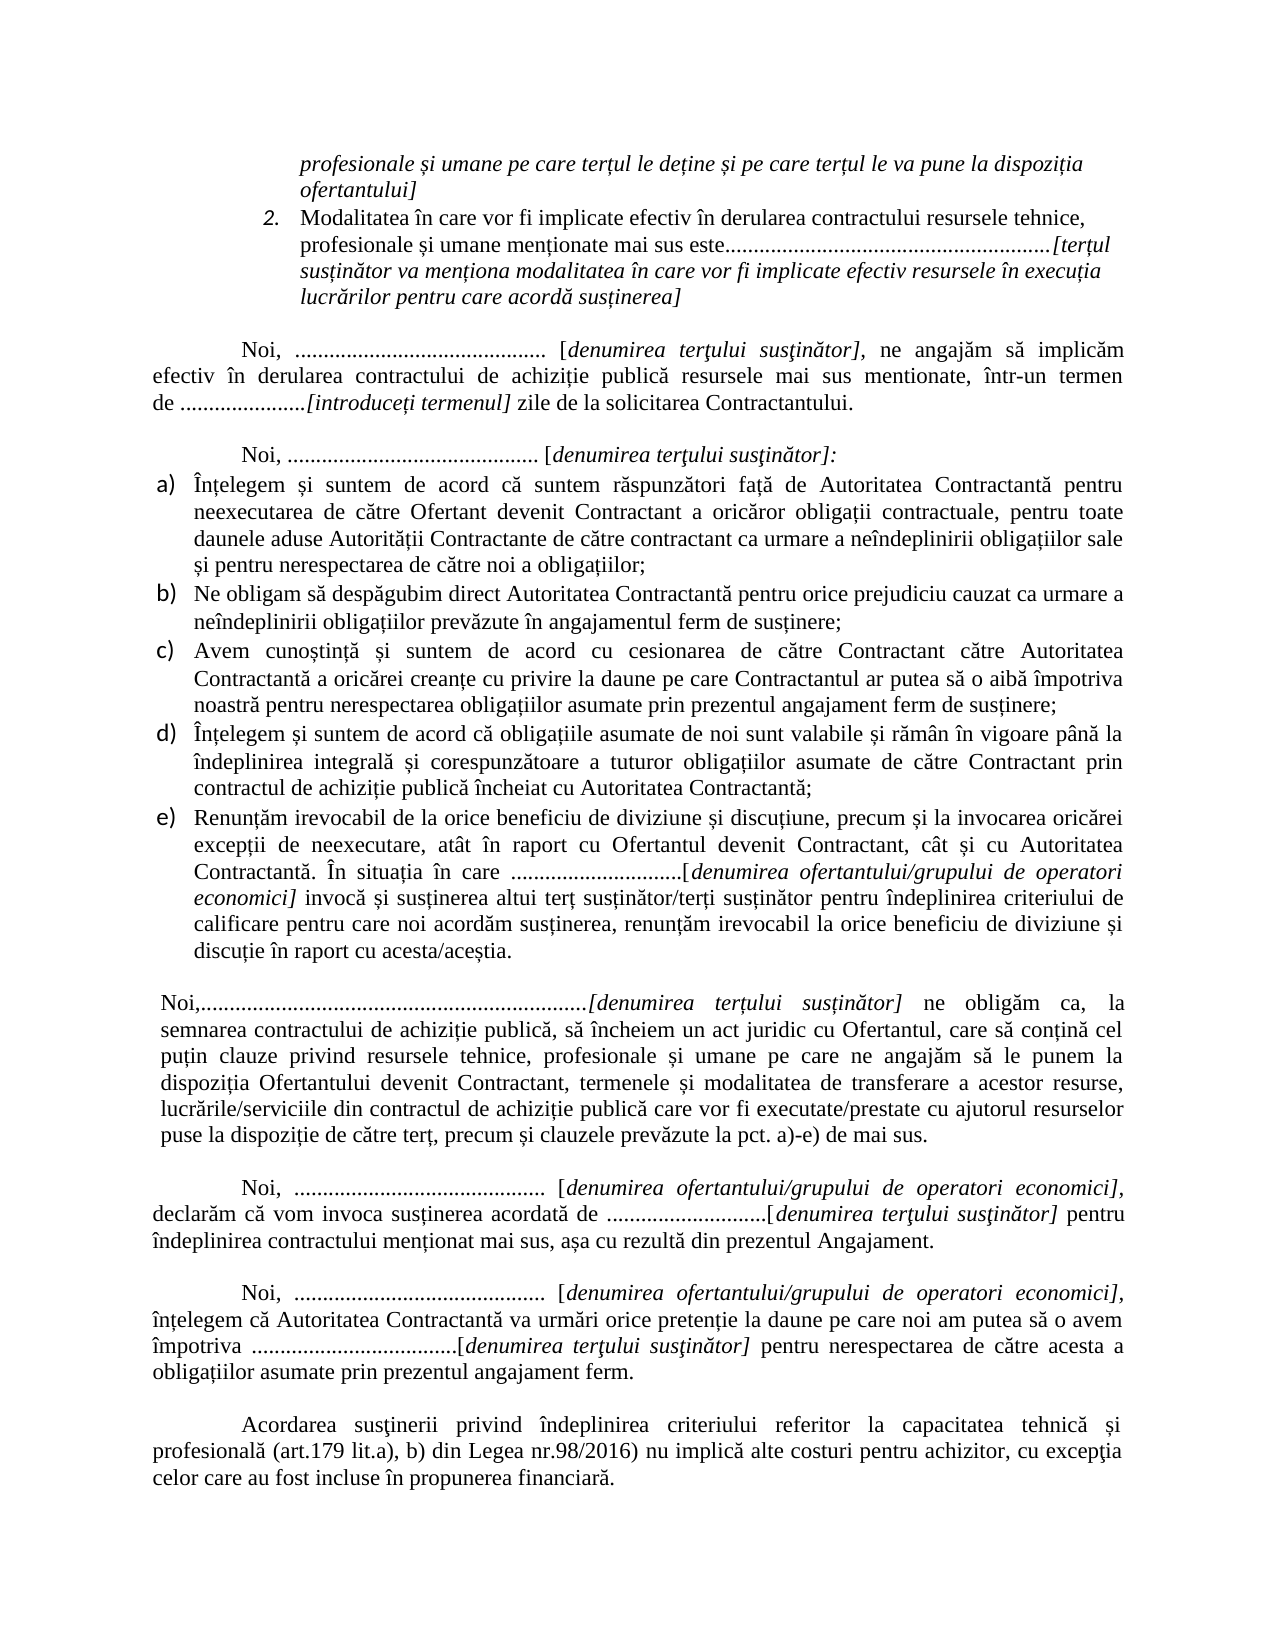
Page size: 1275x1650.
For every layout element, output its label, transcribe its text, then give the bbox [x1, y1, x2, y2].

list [262, 150, 1125, 203]
text Acordarea susţinerii privind îndeplinirea criteriului referitor la capacitatea tehnică și profesională (art.179 lit.a), b) din Legea nr.98/2016) nu implică alte costuri pentru achizitor, cu excepţia celor care au fost incluse în propunerea financiară. [152, 1411, 1122, 1490]
text Noi, ............................................ [denumirea ofertantului/grupului de operatori economici], declarăm că vom invoca susținerea acordată de ............................[denumirea terţului susţinător] pentru îndeplinirea contractului menționat mai sus, așa cu rezultă din prezentul Angajament. [152, 1174, 1125, 1253]
list Modalitatea în care vor fi implicate efectiv în derularea contractului resursele tehnice, profesionale și umane menționate mai sus este.........................................................[terțul susținător va menționa modalitatea în care vor fi implicate efectiv resursele în execuția lucrărilor pentru care acordă susținerea] [262, 203, 1125, 310]
list Ne obligam să despăgubim direct Autoritatea Contractantă pentru orice prejudiciu cauzat ca urmare a neîndeplinirii obligațiilor prevăzute în angajamentul ferm de susținere; [156, 577, 1125, 634]
text Noi, [denumirea terțului susținător] ne obligăm ca, la semnarea contractului de achiziție publică, să încheiem un act juridic cu Ofertantul, care să conțină cel puțin clauze privind resursele tehnice, profesionale și umane pe care ne angajăm să le punem la dispoziția Ofertantului devenit Contractant, termenele și modalitatea de transferare a acestor resurse, lucrările/serviciile din contractul de achiziție publică care vor fi executate/prestate cu ajutorul resurselor puse la dispoziție de către terț, precum și clauzele prevăzute la pct. a)-e) de mai sus. [160, 989, 1125, 1148]
text Noi, ............................................ [denumirea terţului susţinător], ne angajăm să implicăm efectiv în derularea contractului de achiziție publică resursele mai sus mentionate, într-un termen de ......................[introduceți termenul] zile de la solicitarea Contractantului. [152, 336, 1125, 415]
text Noi, ............................................ [denumirea ofertantului/grupului de operatori economici], înțelegem că Autoritatea Contractantă va urmări orice pretenție la daune pe care noi am putea să o avem împotriva ....................................[denumirea terţului susţinător] pentru nerespectarea de către acesta a obligațiilor asumate prin prezentul angajament ferm. [152, 1279, 1125, 1385]
list Avem cunoștință și suntem de acord cu cesionarea de către Contractant către Autoritatea Contractantă a oricărei creanțe cu privire la daune pe care Contractantul ar putea să o aibă împotriva noastră pentru nerespectarea obligațiilor asumate prin prezentul angajament ferm de susținere; [156, 634, 1125, 718]
list Înțelegem și suntem de acord că obligațiile asumate de noi sunt valabile și rămân în vigoare până la îndeplinirea integrală și corespunzătoare a tuturor obligațiilor asumate de către Contractant prin contractul de achiziție publică încheiat cu Autoritatea Contractantă; [156, 718, 1125, 801]
text Noi, ............................................ [denumirea terţului susţinător]: [152, 442, 1125, 468]
list Înțelegem și suntem de acord că suntem răspunzători față de Autoritatea Contractantă pentru neexecutarea de către Ofertant devenit Contractant a oricăror obligații contractuale, pentru toate daunele aduse Autorității Contractante de către contractant ca urmare a neîndeplinirii obligațiilor sale și pentru nerespectarea de către noi a obligațiilor; [156, 468, 1125, 577]
list Renunțăm irevocabil de la orice beneficiu de diviziune și discuțiune, precum și la invocarea oricărei excepții de neexecutare, atât în raport cu Ofertantul devenit Contractant, cât și cu Autoritatea Contractantă. În situația în care ..............................[denumirea ofertantului/grupului de operatori economici] invocă și susținerea altui terț susținător/terți susținător pentru îndeplinirea criteriului de calificare pentru care noi acordăm susținerea, renunțăm irevocabil la orice beneficiu de diviziune și discuție în raport cu acesta/aceștia. [156, 801, 1125, 963]
